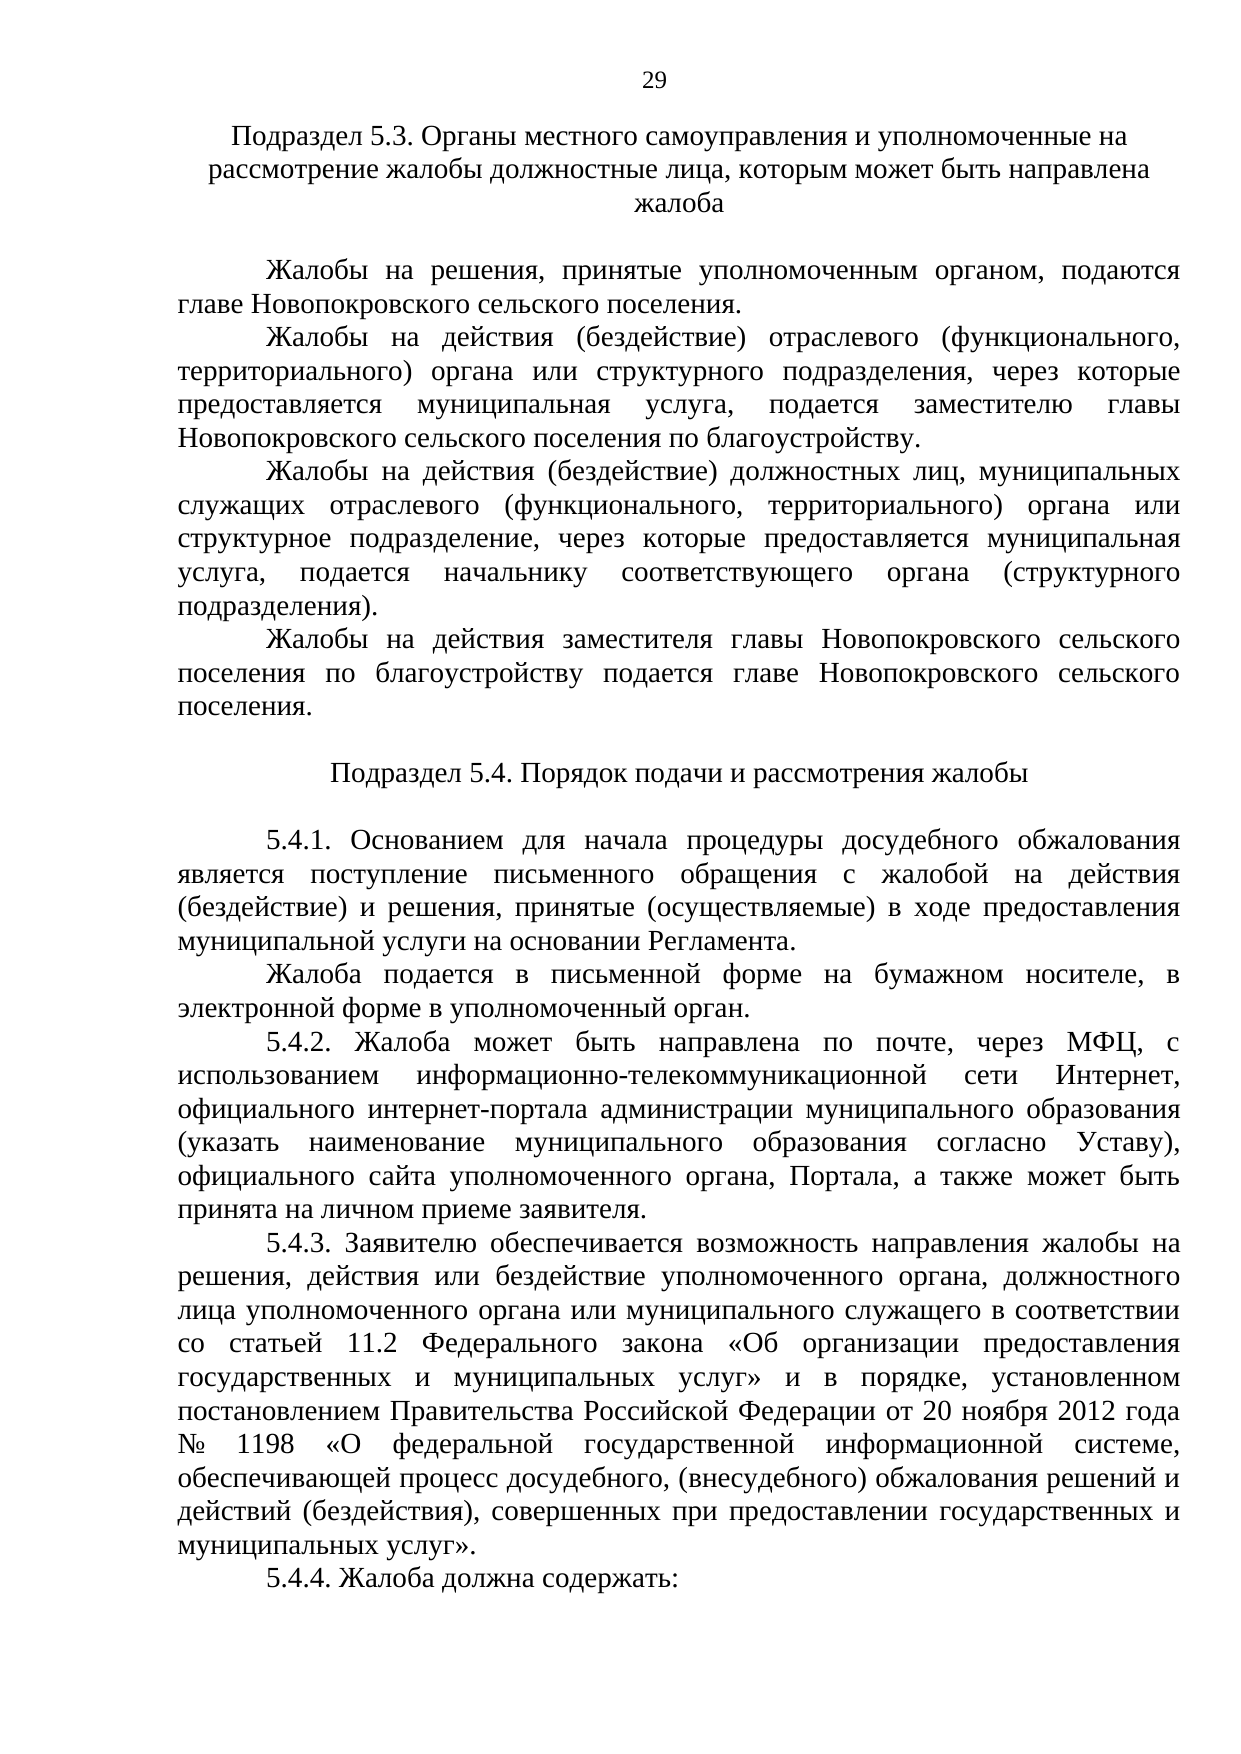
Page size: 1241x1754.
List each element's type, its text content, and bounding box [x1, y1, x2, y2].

text Подраздел 5.3. Органы местного самоуправления и уполномоченные на рассмотрение жалобы должностные лица, которым может быть направлена жалоба [177, 118, 1181, 219]
text 5.4.3. Заявителю обеспечивается возможность направления жалобы на решения, действия или бездействие уполномоченного органа, должностного лица уполномоченного органа или муниципального служащего в соответствии со статьей 11.2 Федерального закона «Об организации предоставления государственных и муниципальных услуг» и в порядке, установленном постановлением Правительства Российской Федерации от 20 ноября 2012 года № 1198 «О федеральной государственной информационной системе, обеспечивающей процесс досудебного, (внесудебного) обжалования решений и действий (бездействия), совершенных при предоставлении государственных и муниципальных услуг». [177, 1225, 1181, 1560]
text Жалоба подается в письменной форме на бумажном носителе, в электронной форме в уполномоченный орган. [177, 957, 1181, 1024]
text Жалобы на действия заместителя главы Новопокровского сельского поселения по благоустройству подается главе Новопокровского сельского поселения. [177, 621, 1181, 722]
text Жалобы на действия (бездействие) отраслевого (функционального, территориального) органа или структурного подразделения, через которые предоставляется муниципальная услуга, подается заместителю главы Новопокровского сельского поселения по благоустройству. [177, 319, 1181, 453]
text Жалобы на решения, принятые уполномоченным органом, подаются главе Новопокровского сельского поселения. [177, 252, 1181, 319]
text 5.4.1. Основанием для начала процедуры досудебного обжалования является поступление письменного обращения с жалобой на действия (бездействие) и решения, принятые (осуществляемые) в ходе предоставления муниципальной услуги на основании Регламента. [177, 822, 1181, 957]
text Подраздел 5.4. Порядок подачи и рассмотрения жалобы [177, 755, 1181, 789]
text 5.4.4. Жалоба должна содержать: [177, 1560, 1181, 1594]
text 5.4.2. Жалоба может быть направлена по почте, через МФЦ, с использованием информационно-телекоммуникационной сети Интернет, официального интернет-портала администрации муниципального образования (указать наименование муниципального образования согласно Уставу), официального сайта уполномоченного органа, Портала, а также может быть принята на личном приеме заявителя. [177, 1024, 1181, 1225]
text Жалобы на действия (бездействие) должностных лиц, муниципальных служащих отраслевого (функционального, территориального) органа или структурное подразделение, через которые предоставляется муниципальная услуга, подается начальнику соответствующего органа (структурного подразделения). [177, 453, 1181, 621]
